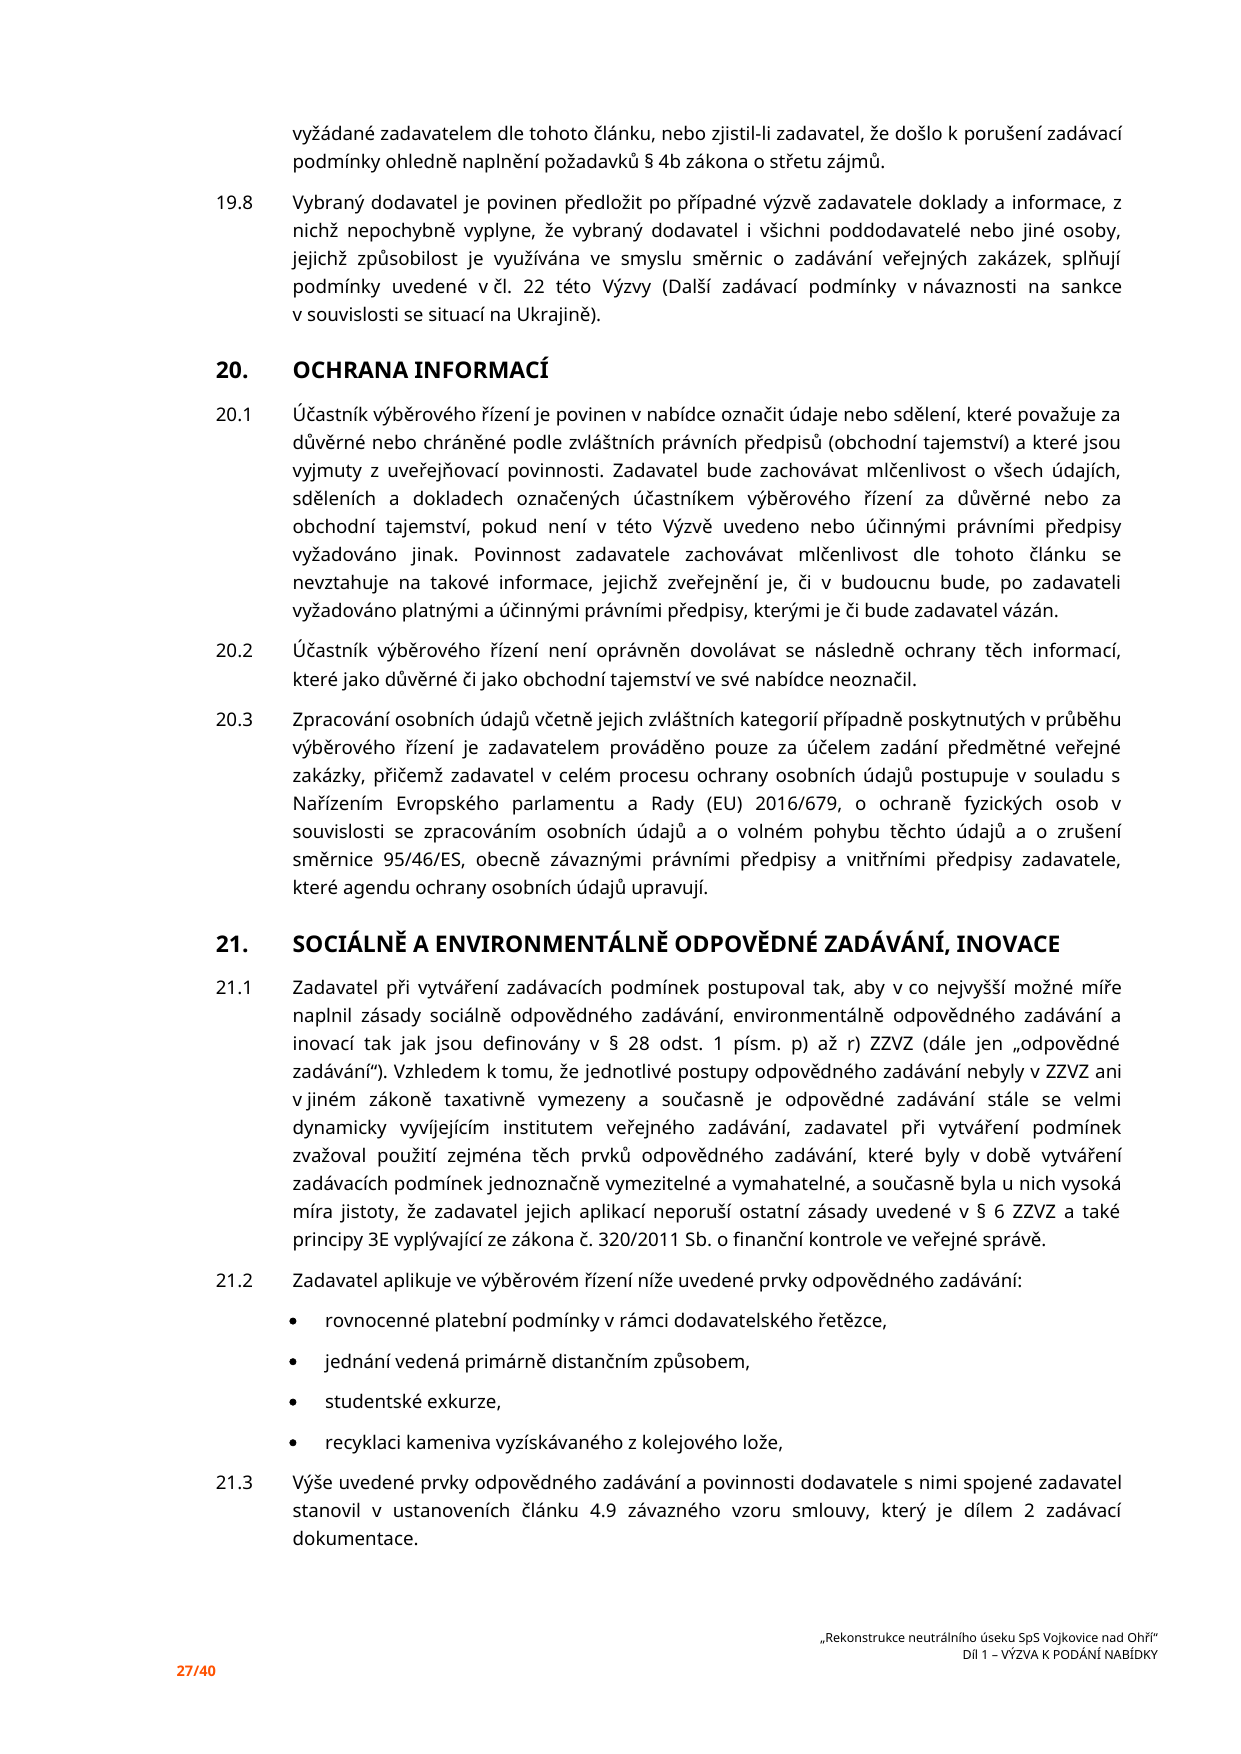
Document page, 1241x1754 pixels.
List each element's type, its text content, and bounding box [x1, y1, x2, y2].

text Účastník výběrového řízení je povinen v nabídce označit údaje nebo sdělení, které považuje za důvěrné nebo chráněné podle zvláštních právních předpisů (obchodní tajemství) a které jsou vyjmuty z uveřejňovací povinnosti. Zadavatel bude zachovávat mlčenlivost o všech údajích, sděleních a dokladech označených účastníkem výběrového řízení za důvěrné nebo za obchodní tajemství, pokud není v této Výzvě uvedeno nebo účinnými právními předpisy vyžadováno jinak. Povinnost zadavatele zachovávat mlčenlivost dle tohoto článku se nevztahuje na takové informace, jejichž zveřejnění je, či v budoucnu bude, po zadavateli vyžadováno platnými a účinnými právními předpisy, kterými je či bude zadavatel vázán. [216, 401, 1122, 623]
text Výše uvedené prvky odpovědného zadávání a povinnosti dodavatele s nimi spojené zadavatel stanovil v ustanoveních článku 4.9 závazného vzoru smlouvy, který je dílem 2 zadávací dokumentace. [216, 1470, 1122, 1551]
text Zadavatel aplikuje ve výběrovém řízení níže uvedené prvky odpovědného zadávání: [216, 1267, 1122, 1293]
text Zpracování osobních údajů včetně jejich zvláštních kategorií případně poskytnutých v průběhu výběrového řízení je zadavatelem prováděno pouze za účelem zadání předmětné veřejné zakázky, přičemž zadavatel v celém procesu ochrany osobních údajů postupuje v souladu s Nařízením Evropského parlamentu a Rady (EU) 2016/679, o ochraně fyzických osob v souvislosti se zpracováním osobních údajů a o volném pohybu těchto údajů a o zrušení směrnice 95/46/ES, obecně závaznými právními předpisy a vnitřními předpisy zadavatele, které agendu ochrany osobních údajů upravují. [216, 706, 1122, 900]
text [216, 121, 1122, 174]
text rovnocenné platební podmínky v rámci dodavatelského řetězce, [289, 1308, 1122, 1333]
text Zadavatel při vytváření zadávacích podmínek postupoval tak, aby v co nejvyšší možné míře naplnil zásady sociálně odpovědného zadávání, environmentálně odpovědného zadávání a inovací tak jak jsou definovány v § 28 odst. 1 písm. p) až r) ZZVZ (dále jen „odpovědné zadávání“). Vzhledem k tomu, že jednotlivé postupy odpovědného zadávání nebyly v ZZVZ ani v jiném zákoně taxativně vymezeny a současně je odpovědné zadávání stále se velmi dynamicky vyvíjejícím institutem veřejného zadávání, zadavatel při vytváření podmínek zvažoval použití zejména těch prvků odpovědného zadávání, které byly v době vytváření zadávacích podmínek jednoznačně vymezitelné a vymahatelné, a současně byla u nich vysoká míra jistoty, že zadavatel jejich aplikací neporuší ostatní zásady uvedené v § 6 ZZVZ a také principy 3E vyplývající ze zákona č. 320/2011 Sb. o finanční kontrole ve veřejné správě. [216, 974, 1122, 1252]
text recyklaci kameniva vyzískávaného z kolejového lože, [289, 1429, 1122, 1455]
text SOCIÁLNĚ A ENVIRONMENTÁLNĚ ODPOVĚDNÉ ZADÁVÁNÍ, INOVACE [216, 927, 1122, 959]
text Účastník výběrového řízení není oprávněn dovolávat se následně ochrany těch informací, které jako důvěrné či jako obchodní tajemství ve své nabídce neoznačil. [216, 638, 1122, 691]
text jednání vedená primárně distančním způsobem, [289, 1348, 1122, 1374]
text Vybraný dodavatel je povinen předložit po případné výzvě zadavatele doklady a informace, z nichž nepochybně vyplyne, že vybraný dodavatel i všichni poddodavatelé nebo jiné osoby, jejichž způsobilost je využívána ve smyslu směrnic o zadávání veřejných zakázek, splňují podmínky uvedené v čl. 22 této Výzvy (Další zadávací podmínky v návaznosti na sankce v souvislosti se situací na Ukrajině). [216, 189, 1122, 327]
text OCHRANA INFORMACÍ [216, 354, 1122, 386]
text studentské exkurze, [289, 1389, 1122, 1414]
